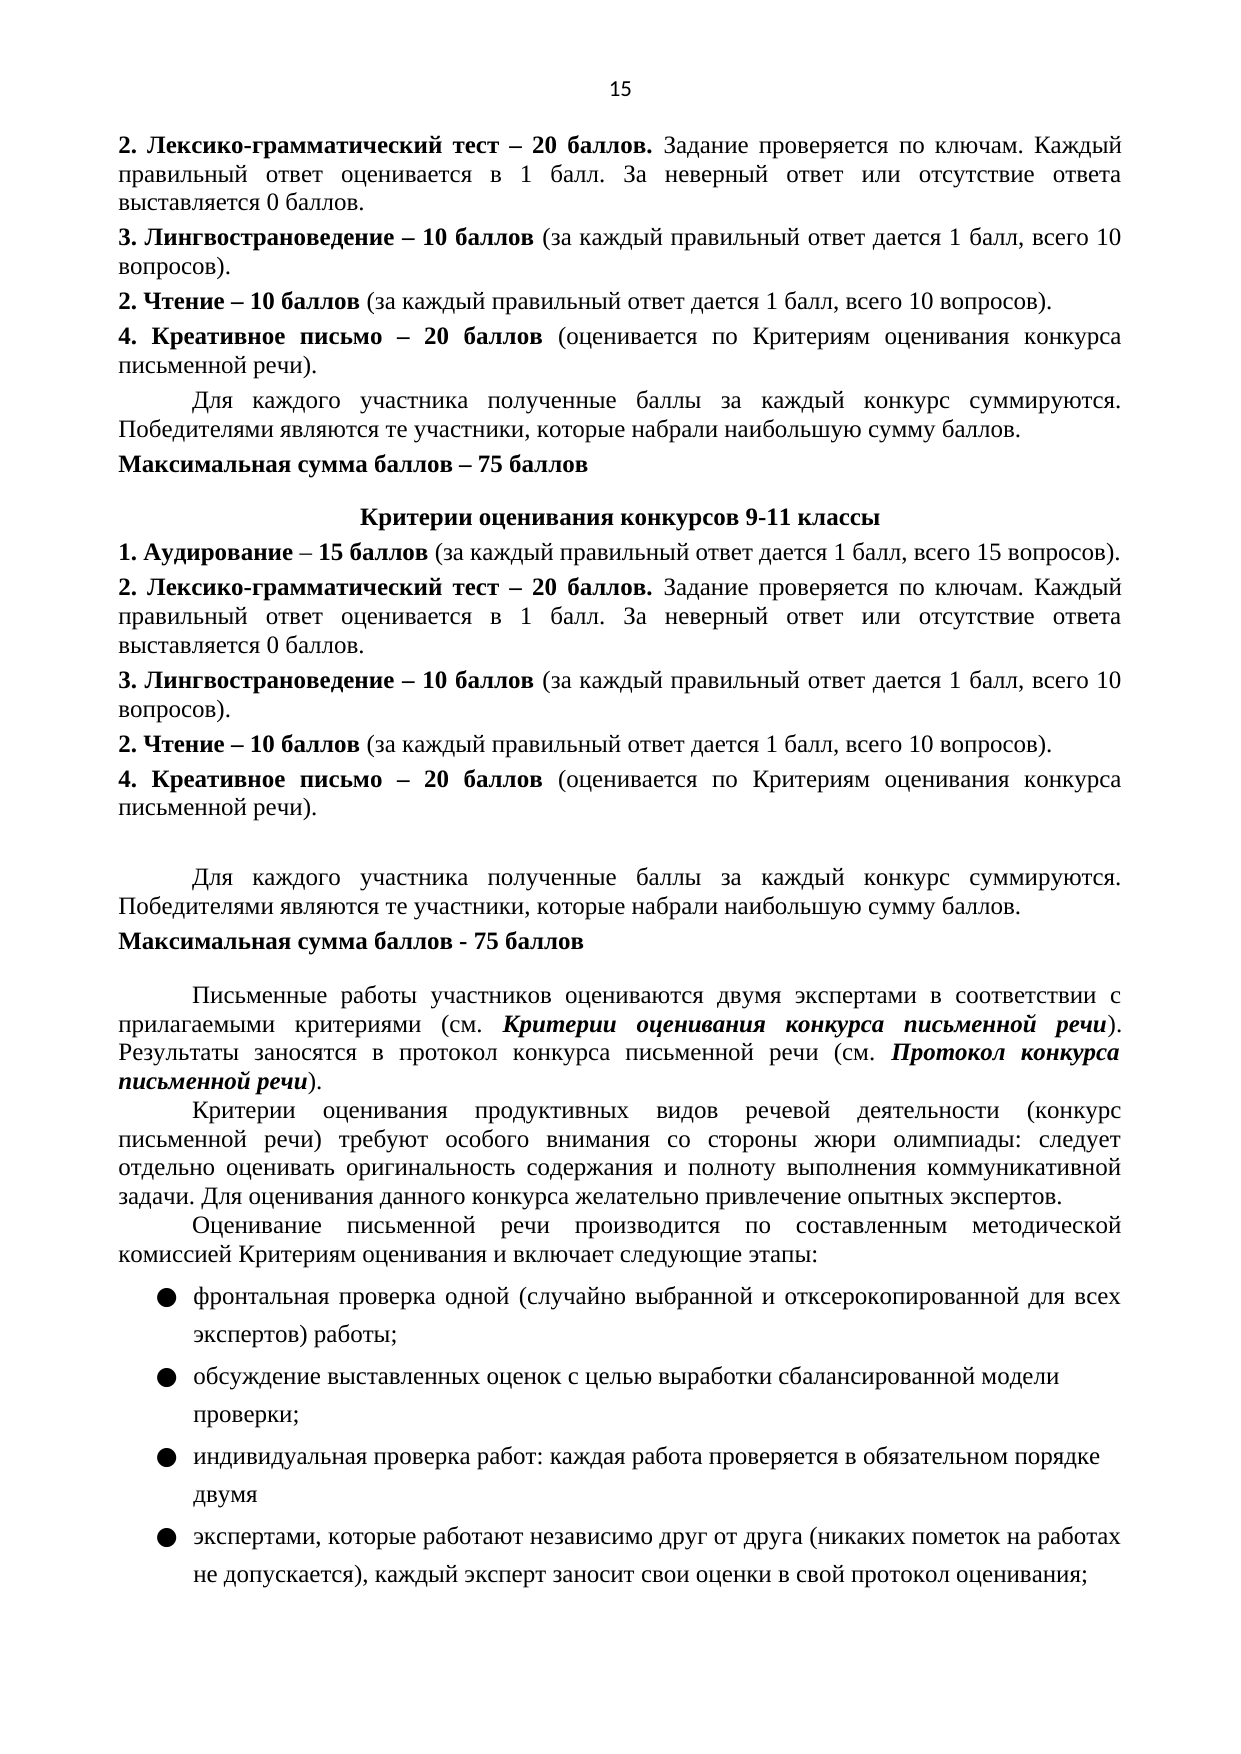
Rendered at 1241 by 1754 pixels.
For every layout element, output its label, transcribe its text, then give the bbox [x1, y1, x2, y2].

text 2. Лексико-грамматический тест – 20 баллов. Задание проверяется по ключам. Каждый правильный ответ оценивается в 1 балл. За неверный ответ или отсутствие ответа выставляется 0 баллов. [118, 572, 1122, 659]
list экспертами, которые работают независимо друг от друга (никаких пометок на работах не допускается), каждый эксперт заносит свои оценки в свой протокол оценивания; [156, 1507, 1122, 1587]
text Критерии оценивания конкурсов 9-11 классы [118, 502, 1122, 531]
text Максимальная сумма баллов – 75 баллов [118, 449, 1122, 477]
text Максимальная сумма баллов - 75 баллов [118, 926, 1122, 955]
text 2. Лексико-грамматический тест – 20 баллов. Задание проверяется по ключам. Каждый правильный ответ оценивается в 1 балл. За неверный ответ или отсутствие ответа выставляется 0 баллов. [118, 130, 1122, 216]
list фронтальная проверка одной (случайно выбранной и отксерокопированной для всех экспертов) работы; [156, 1267, 1122, 1347]
text Письменные работы участников оцениваются двумя экспертами в соответствии с прилагаемыми критериями (см. Критерии оценивания конкурса письменной речи). Результаты заносятся в протокол конкурса письменной речи (см. Протокол конкурса письменной речи). [118, 980, 1122, 1095]
text 3. Лингвострановедение – 10 баллов (за каждый правильный ответ дается 1 балл, всего 10 вопросов). [118, 665, 1122, 722]
text 2. Чтение – 10 баллов (за каждый правильный ответ дается 1 балл, всего 10 вопросов). [118, 729, 1122, 757]
text Для каждого участника полученные баллы за каждый конкурс суммируются. Победителями являются те участники, которые набрали наибольшую сумму баллов. [118, 385, 1122, 442]
list индивидуальная проверка работ: каждая работа проверяется в обязательном порядке двумя [156, 1427, 1122, 1507]
text 3. Лингвострановедение – 10 баллов (за каждый правильный ответ дается 1 балл, всего 10 вопросов). [118, 222, 1122, 280]
text 4. Креативное письмо – 20 баллов (оценивается по Критериям оценивания конкурса письменной речи). [118, 764, 1122, 821]
text Для каждого участника полученные баллы за каждый конкурс суммируются. Победителями являются те участники, которые набрали наибольшую сумму баллов. [118, 862, 1122, 920]
text 1. Аудирование – 15 баллов (за каждый правильный ответ дается 1 балл, всего 15 вопросов). [118, 537, 1122, 566]
text 2. Чтение – 10 баллов (за каждый правильный ответ дается 1 балл, всего 10 вопросов). [118, 286, 1122, 315]
text 4. Креативное письмо – 20 баллов (оценивается по Критериям оценивания конкурса письменной речи). [118, 321, 1122, 379]
text Оценивание письменной речи производится по составленным методической комиссией Критериям оценивания и включает следующие этапы: [118, 1210, 1122, 1267]
text Критерии оценивания продуктивных видов речевой деятельности (конкурс письменной речи) требуют особого внимания со стороны жюри олимпиады: следует отдельно оценивать оригинальность содержания и полноту выполнения коммуникативной задачи. Для оценивания данного конкурса желательно привлечение опытных экспертов. [118, 1095, 1122, 1210]
list обсуждение выставленных оценок с целью выработки сбалансированной модели проверки; [156, 1347, 1122, 1427]
